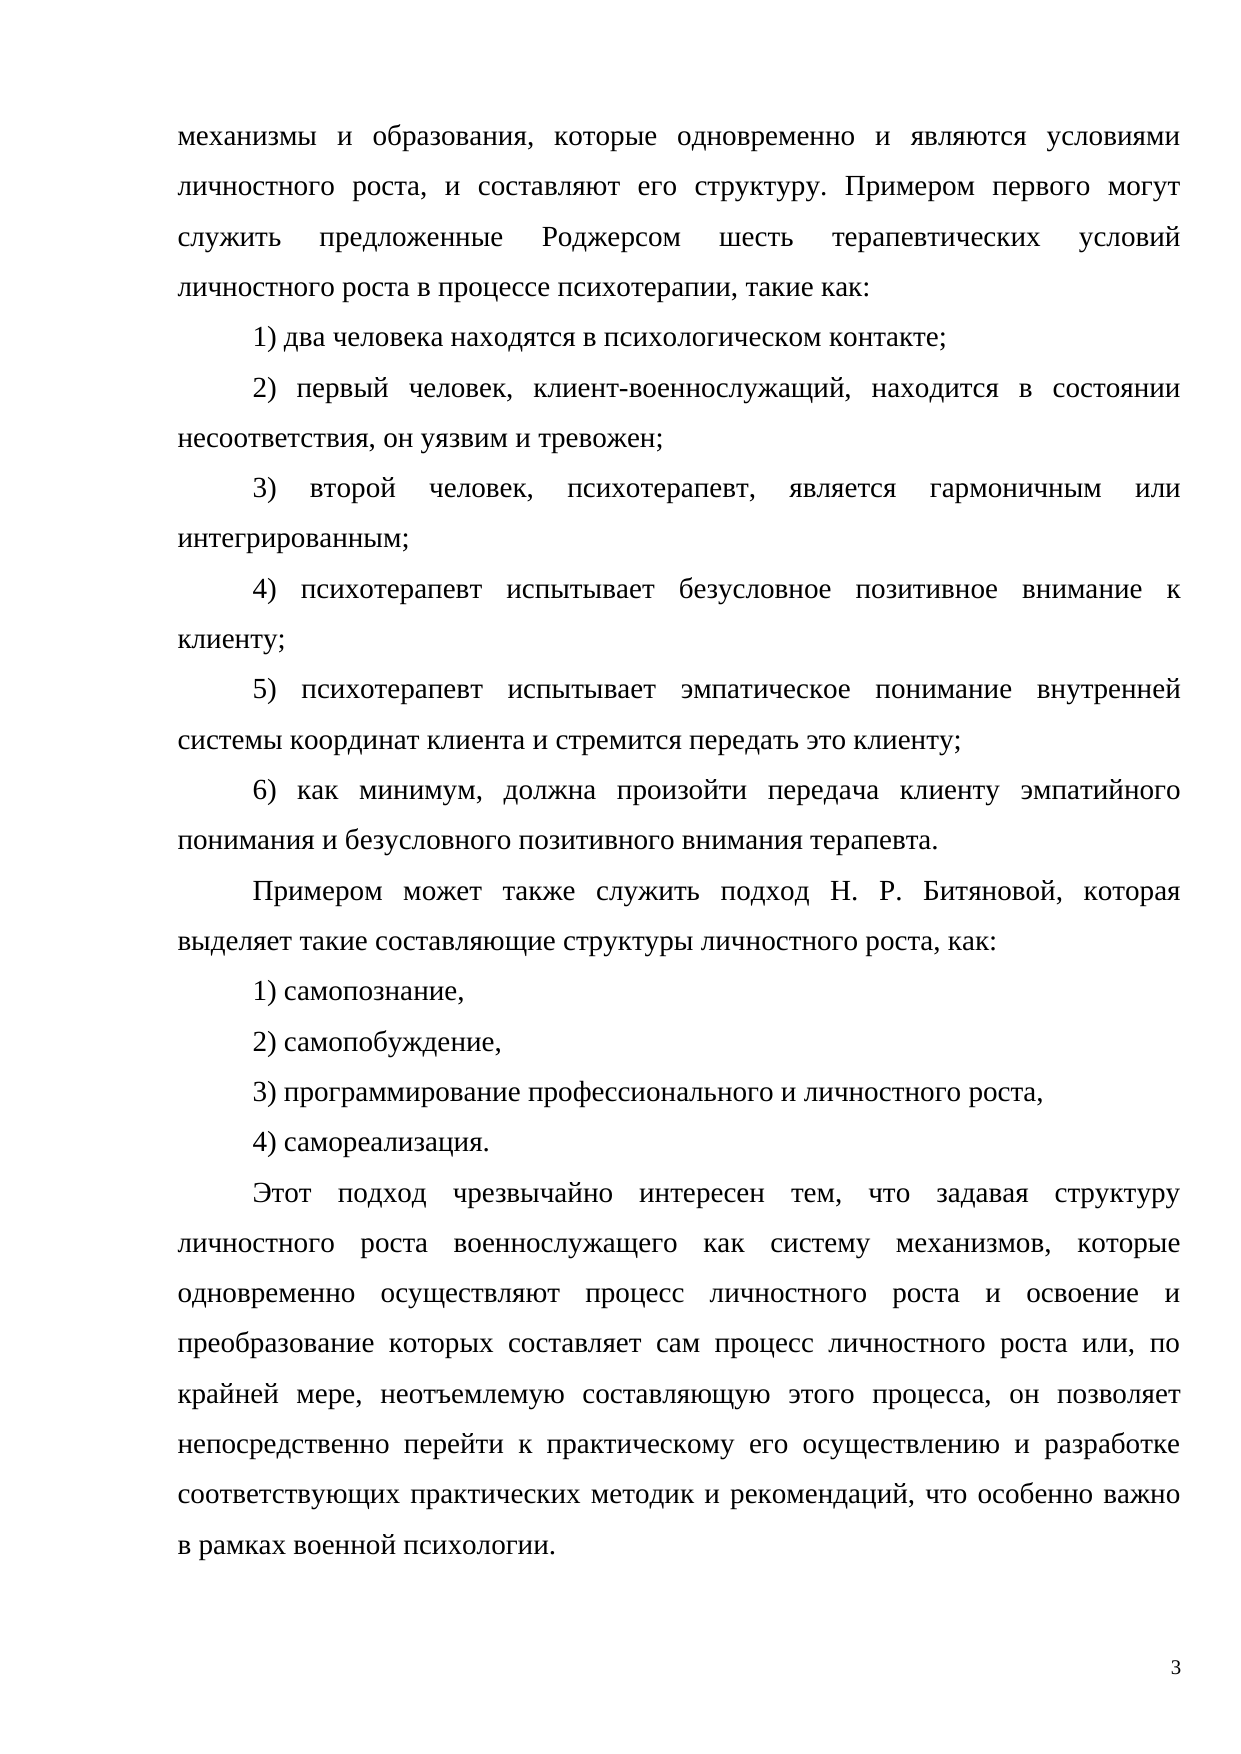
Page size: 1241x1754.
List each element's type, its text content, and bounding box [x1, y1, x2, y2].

text 4) самореализация. [177, 1124, 1181, 1158]
text 2) самопобуждение, [177, 1024, 1181, 1057]
text 6) как минимум, должна произойти передача клиенту эмпатийного понимания и безусловного позитивного внимания терапевта. [177, 772, 1181, 856]
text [177, 118, 1181, 303]
text 2) первый человек, клиент-военнослужащий, находится в состоянии несоответствия, он уязвим и тревожен; [177, 370, 1181, 453]
text 1) два человека находятся в психологическом контакте; [177, 319, 1181, 353]
text Этот подход чрезвычайно интересен тем, что задавая структуру личностного роста военнослужащего как систему механизмов, которые одновременно осуществляют процесс личностного роста и освоение и преобразование которых составляет сам процесс личностного роста или, по крайней мере, неотъемлемую составляющую этого процесса, он позволяет непосредственно перейти к практическому его осуществлению и разработке соответствующих практических методик и рекомендаций, что особенно важно в рамках военной психологии. [177, 1175, 1181, 1560]
text 5) психотерапевт испытывает эмпатическое понимание внутренней системы координат клиента и стремится передать это клиенту; [177, 672, 1181, 755]
text 1) самопознание, [177, 973, 1181, 1007]
text 3) программирование профессионального и личностного роста, [177, 1074, 1181, 1108]
text 3) второй человек, психотерапевт, является гармоничным или интегрированным; [177, 470, 1181, 554]
text 4) психотерапевт испытывает безусловное позитивное внимание к клиенту; [177, 571, 1181, 655]
text Примером может также служить подход Н. Р. Битяновой, которая выделяет такие составляющие структуры личностного роста, как: [177, 873, 1181, 957]
